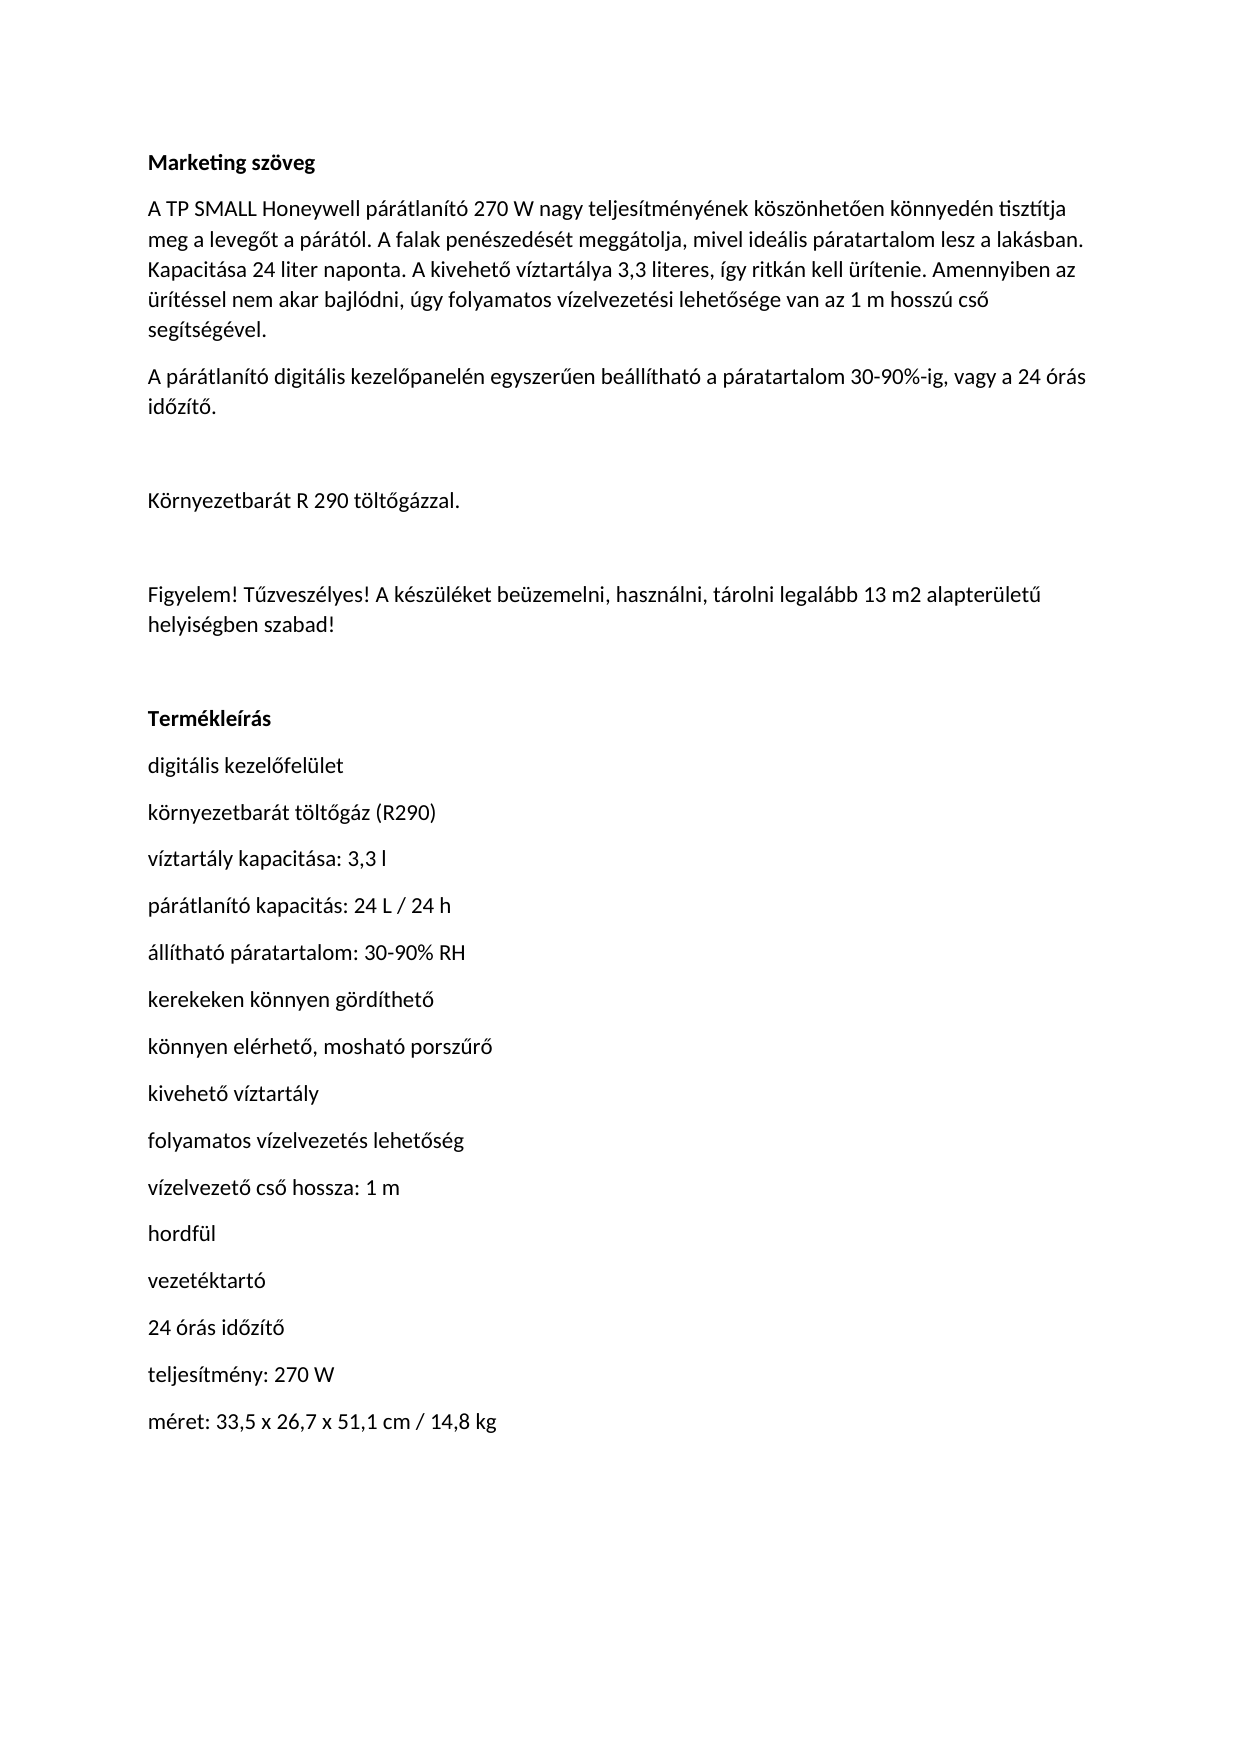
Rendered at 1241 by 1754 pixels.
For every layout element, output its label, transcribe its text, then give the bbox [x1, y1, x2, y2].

text környezetbarát töltőgáz (R290) [148, 798, 1093, 826]
text vezetéktartó [148, 1266, 1093, 1294]
text digitális kezelőfelület [148, 751, 1093, 779]
text kivehető víztartály [148, 1079, 1093, 1107]
text Termékleírás [148, 704, 1093, 732]
text A párátlanító digitális kezelőpanelén egyszerűen beállítható a páratartalom 30-90%-ig, vagy a 24 órás időzítő. [148, 362, 1093, 420]
text párátlanító kapacitás: 24 L / 24 h [148, 891, 1093, 919]
text Környezetbarát R 290 töltőgázzal. [148, 486, 1093, 514]
text kerekeken könnyen gördíthető [148, 985, 1093, 1013]
text Marketing szöveg [148, 148, 1093, 176]
text teljesítmény: 270 W [148, 1360, 1093, 1388]
text víztartály kapacitása: 3,3 l [148, 844, 1093, 872]
text vízelvezető cső hossza: 1 m [148, 1173, 1093, 1201]
text méret: 33,5 x 26,7 x 51,1 cm / 14,8 kg [148, 1407, 1093, 1435]
text Figyelem! Tűzveszélyes! A készüléket beüzemelni, használni, tárolni legalább 13 m2 alapterületű helyiségben szabad! [148, 580, 1093, 638]
text A TP SMALL Honeywell párátlanító 270 W nagy teljesítményének köszönhetően könnyedén tisztítja meg a levegőt a párától. A falak penészedését meggátolja, mivel ideális páratartalom lesz a lakásban. Kapacitása 24 liter naponta. A kivehető víztartálya 3,3 literes, így ritkán kell ürítenie. Amennyiben az ürítéssel nem akar bajlódni, úgy folyamatos vízelvezetési lehetősége van az 1 m hosszú cső segítségével. [148, 194, 1093, 343]
text könnyen elérhető, mosható porszűrő [148, 1032, 1093, 1060]
text állítható páratartalom: 30-90% RH [148, 938, 1093, 966]
text 24 órás időzítő [148, 1313, 1093, 1341]
text hordfül [148, 1219, 1093, 1247]
text folyamatos vízelvezetés lehetőség [148, 1126, 1093, 1154]
